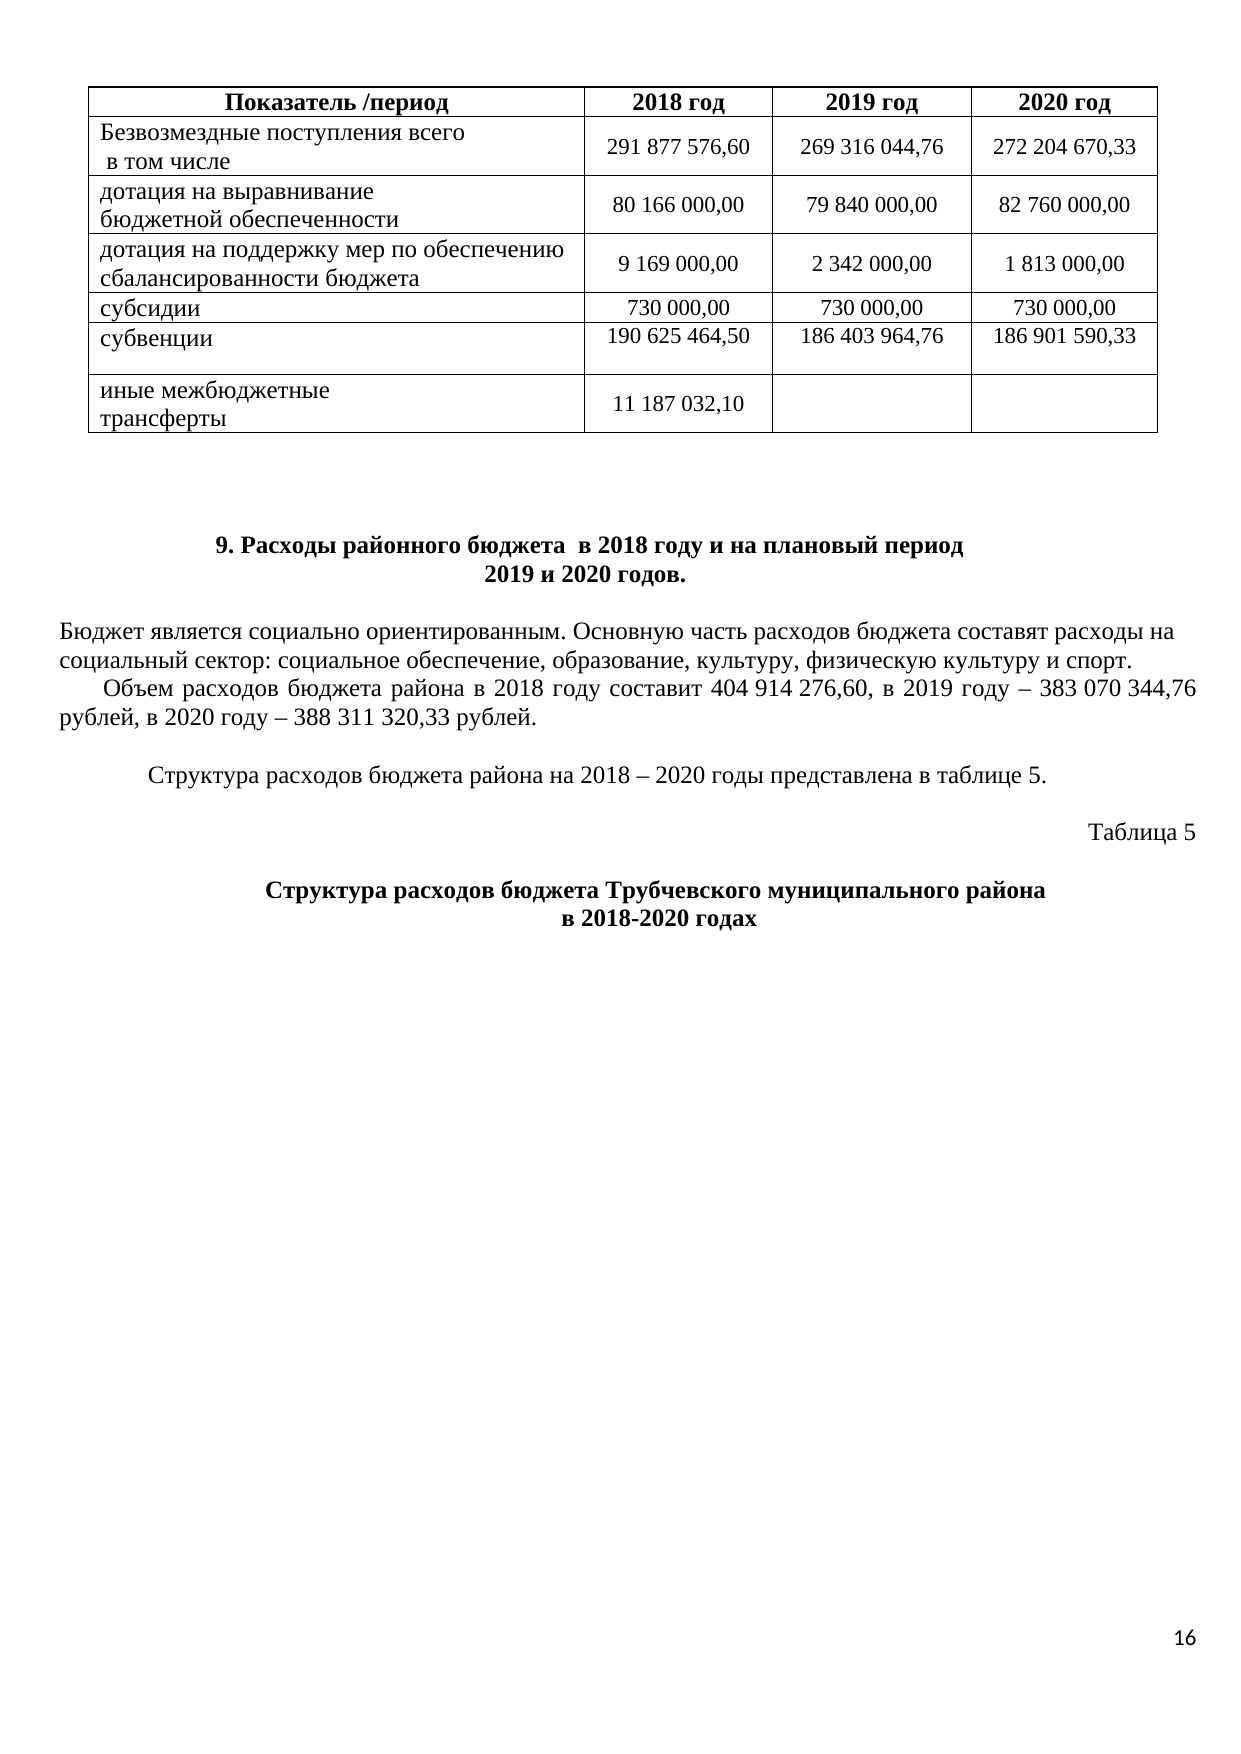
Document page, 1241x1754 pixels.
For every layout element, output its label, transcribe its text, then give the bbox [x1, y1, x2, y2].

table_cell 1 813 000,00 [972, 234, 1157, 292]
table_cell дотация на выравнивание бюджетной обеспеченности [89, 176, 584, 233]
table_cell иные межбюджетные трансферты [89, 375, 584, 432]
table_header Показатель /период [89, 88, 584, 116]
table_cell 269 316 044,76 [773, 117, 971, 175]
table_cell субвенции [89, 323, 584, 374]
text Структура расходов бюджета Трубчевского муниципального района [59, 875, 1196, 903]
table_cell [773, 375, 971, 432]
table_cell 79 840 000,00 [773, 176, 971, 233]
table_cell 730 000,00 [972, 293, 1157, 322]
table_cell 186 901 590,33 [972, 323, 1157, 374]
table_cell 730 000,00 [585, 293, 772, 322]
text Структура расходов бюджета района на 2018 – 2020 годы представлена в таблице 5. [59, 760, 1196, 788]
table_cell субсидии [89, 293, 584, 322]
table_cell 730 000,00 [773, 293, 971, 322]
table_cell 272 204 670,33 [972, 117, 1157, 175]
table_cell 11 187 032,10 [585, 375, 772, 432]
table_cell 9 169 000,00 [585, 234, 772, 292]
text Бюджет является социально ориентированным. Основную часть расходов бюджета составят расходы на социальный сектор: социальное обеспечение, образование, культуру, физическую культуру и спорт. [59, 616, 1196, 673]
table_cell 80 166 000,00 [585, 176, 772, 233]
text 2019 и 2020 годов. [59, 559, 1196, 588]
table_cell 291 877 576,60 [585, 117, 772, 175]
table_header 2019 год [773, 88, 971, 116]
text Объем расходов бюджета района в 2018 году составит 404 914 276,60, в 2019 году – 383 070 344,76 рублей, в 2020 году – 388 311 320,33 рублей. [59, 673, 1196, 731]
table_header 2018 год [585, 88, 772, 116]
table_cell 186 403 964,76 [773, 323, 971, 374]
table_cell [972, 375, 1157, 432]
text 9. Расходы районного бюджета в 2018 году и на плановый период [59, 530, 1196, 559]
text Таблица 5 [59, 817, 1196, 846]
table_cell 2 342 000,00 [773, 234, 971, 292]
table_cell Безвозмездные поступления всего в том числе [89, 117, 584, 175]
table_cell дотация на поддержку мер по обеспечению сбалансированности бюджета [89, 234, 584, 292]
table_cell 190 625 464,50 [585, 323, 772, 374]
table_header 2020 год [972, 88, 1157, 116]
text в 2018-2020 годах [59, 903, 1196, 932]
table_cell 82 760 000,00 [972, 176, 1157, 233]
